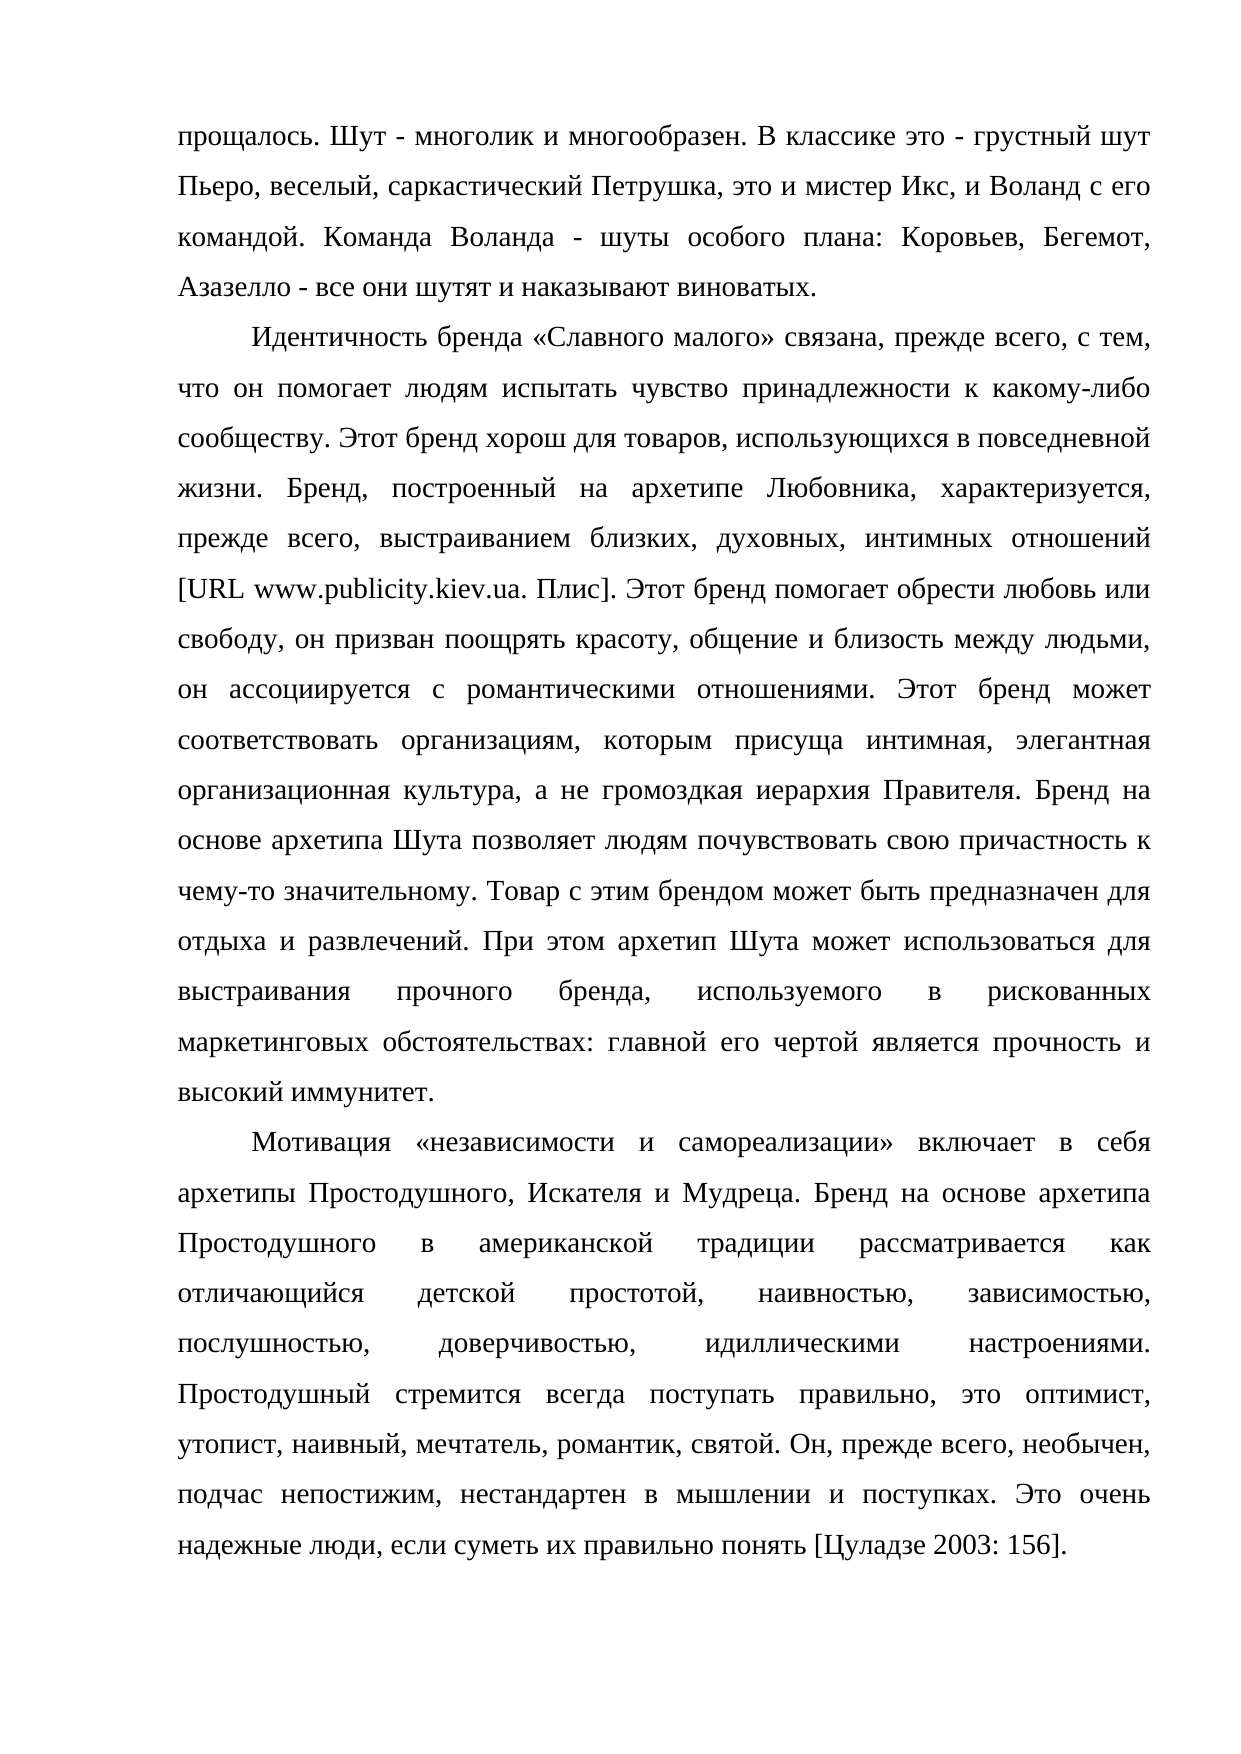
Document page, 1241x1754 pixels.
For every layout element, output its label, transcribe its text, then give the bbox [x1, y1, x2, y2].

text Идентичность бренда «Славного малого» связана, прежде всего, с тем, что он помогает людям испытать чувство принадлежности к какому-либо сообществу. Этот бренд хорош для товаров, использующихся в повседневной жизни. Бренд, построенный на архетипе Любовника, характеризуется, прежде всего, выстраиванием близких, духовных, интимных отношений [URL www.publicity.kiev.ua. Плис]. Этот бренд помогает обрести любовь или свободу, он призван поощрять красоту, общение и близость между людьми, он ассоциируется с романтическими отношениями. Этот бренд может соответствовать организациям, которым присуща интимная, элегантная организационная культура, а не громоздкая иерархия Правителя. Бренд на основе архетипа Шута позволяет людям почувствовать свою причастность к чему-то значительному. Товар с этим брендом может быть предназначен для отдыха и развлечений. При этом архетип Шута может использоваться для выстраивания прочного бренда, используемого в рискованных маркетинговых обстоятельствах: главной его чертой является прочность и высокий иммунитет. [177, 319, 1152, 1108]
text Мотивация «независимости и самореализации» включает в себя архетипы Простодушного, Искателя и Мудреца. Бренд на основе архетипа Простодушного в американской традиции рассматривается как отличающийся детской простотой, наивностью, зависимостью, послушностью, доверчивостью, идиллическими настроениями. Простодушный стремится всегда поступать правильно, это оптимист, утопист, наивный, мечтатель, романтик, святой. Он, прежде всего, необычен, подчас непостижим, нестандартен в мышлении и поступках. Это очень надежные люди, если суметь их правильно понять [Цуладзе 2003: 156]. [177, 1124, 1152, 1560]
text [177, 118, 1152, 303]
